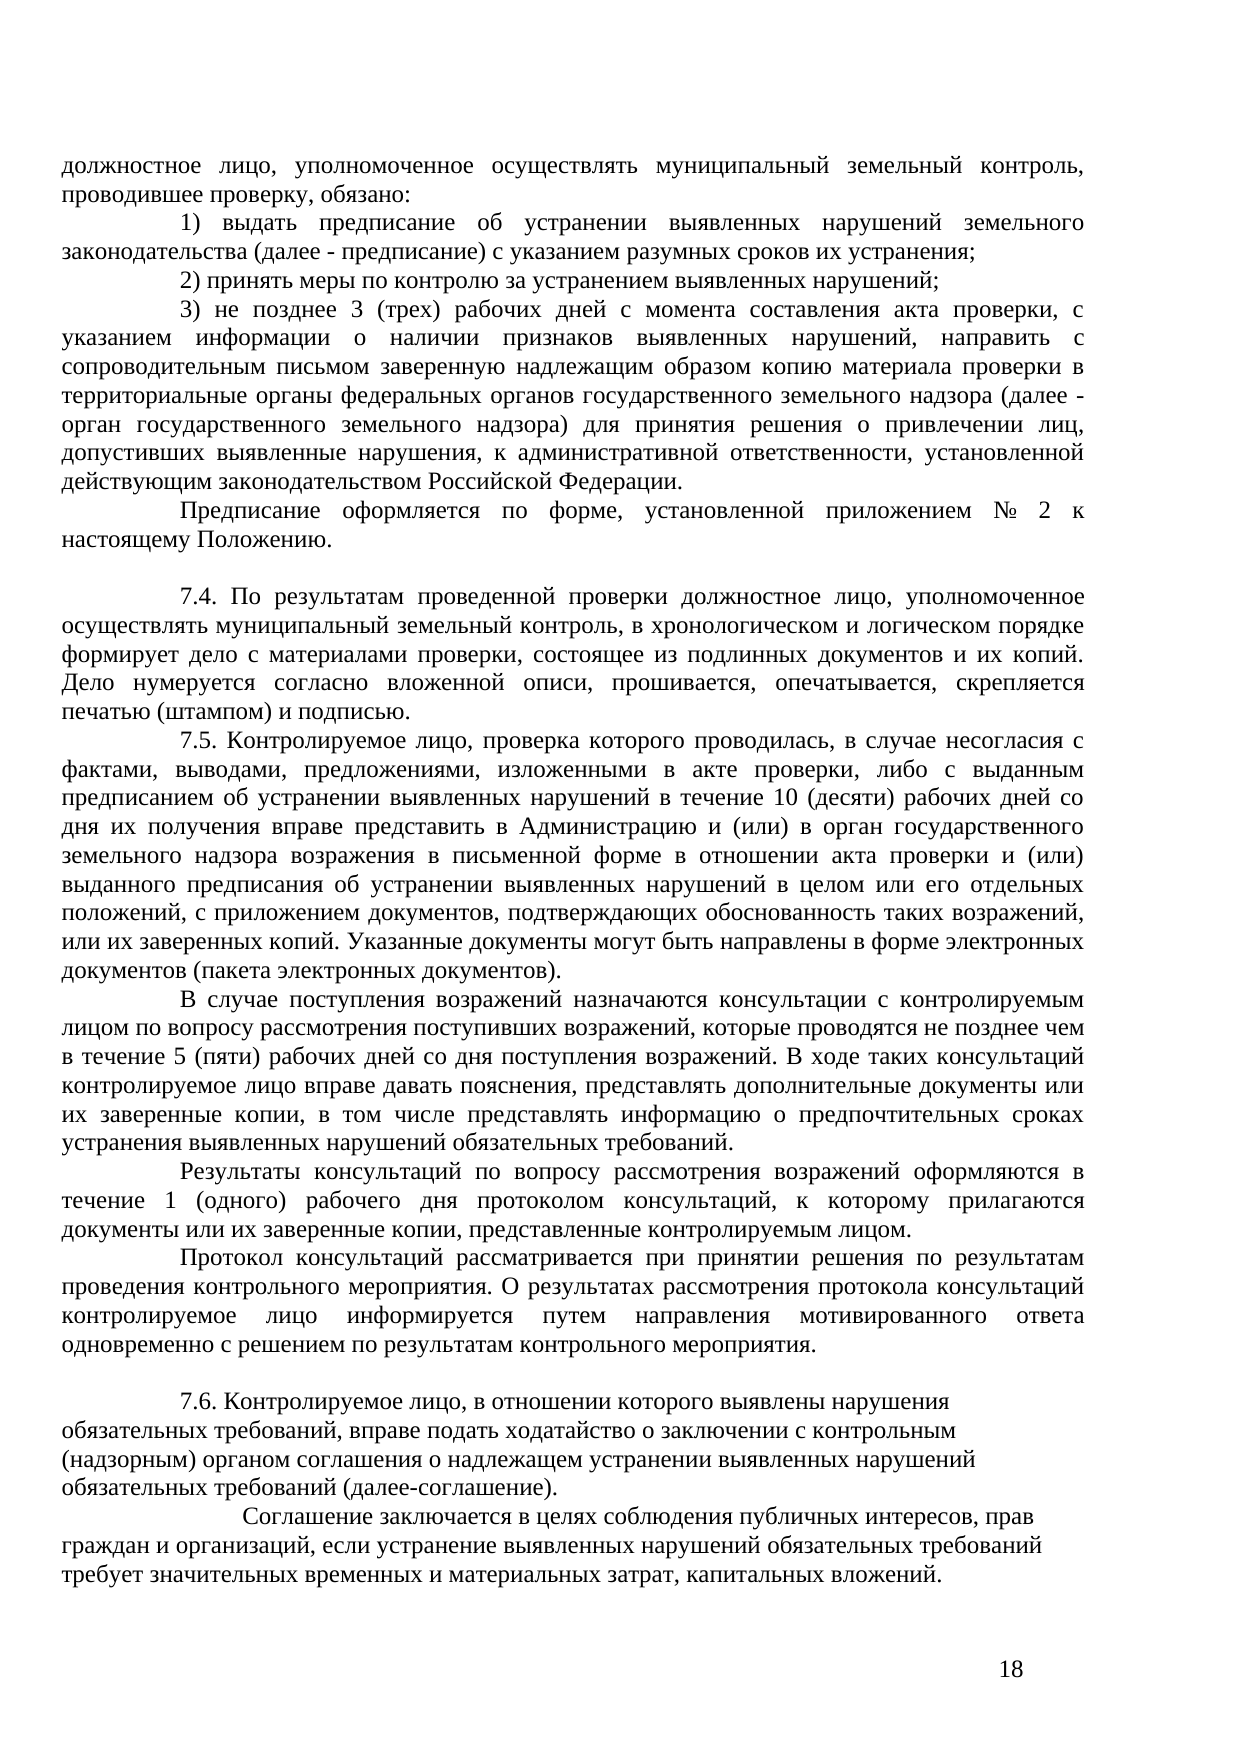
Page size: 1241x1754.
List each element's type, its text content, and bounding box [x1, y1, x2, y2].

text Протокол консультаций рассматривается при принятии решения по результатам проведения контрольного мероприятия. О результатах рассмотрения протокола консультаций контролируемое лицо информируется путем направления мотивированного ответа одновременно с решением по результатам контрольного мероприятия. [61, 1242, 1085, 1357]
text Соглашение заключается в целях соблюдения публичных интересов, прав граждан и организаций, если устранение выявленных нарушений обязательных требований требует значительных временных и материальных затрат, капитальных вложений. [61, 1501, 1085, 1587]
text Результаты консультаций по вопросу рассмотрения возражений оформляются в течение 1 (одного) рабочего дня протоколом консультаций, к которому прилагаются документы или их заверенные копии, представленные контролируемым лицом. [61, 1156, 1085, 1242]
text В случае поступления возражений назначаются консультации с контролируемым лицом по вопросу рассмотрения поступивших возражений, которые проводятся не позднее чем в течение 5 (пяти) рабочих дней со дня поступления возражений. В ходе таких консультаций контролируемое лицо вправе давать пояснения, представлять дополнительные документы или их заверенные копии, в том числе представлять информацию о предпочтительных сроках устранения выявленных нарушений обязательных требований. [61, 984, 1085, 1156]
text 7.6. Контролируемое лицо, в отношении которого выявлены нарушения обязательных требований, вправе подать ходатайство о заключении с контрольным (надзорным) органом соглашения о надлежащем устранении выявленных нарушений обязательных требований (далее-соглашение). [61, 1386, 1085, 1501]
text 7.5. Контролируемое лицо, проверка которого проводилась, в случае несогласия с фактами, выводами, предложениями, изложенными в акте проверки, либо с выданным предписанием об устранении выявленных нарушений в течение 10 (десяти) рабочих дней со дня их получения вправе представить в Администрацию и (или) в орган государственного земельного надзора возражения в письменной форме в отношении акта проверки и (или) выданного предписания об устранении выявленных нарушений в целом или его отдельных положений, с приложением документов, подтверждающих обоснованность таких возражений, или их заверенных копий. Указанные документы могут быть направлены в форме электронных документов (пакета электронных документов). [61, 725, 1085, 984]
text 7.4. По результатам проведенной проверки должностное лицо, уполномоченное осуществлять муниципальный земельный контроль, в хронологическом и логическом порядке формирует дело с материалами проверки, состоящее из подлинных документов и их копий. Дело нумеруется согласно вложенной описи, прошивается, опечатывается, скрепляется печатью (штампом) и подписью. [61, 581, 1085, 725]
text 3) не позднее 3 (трех) рабочих дней с момента составления акта проверки, с указанием информации о наличии признаков выявленных нарушений, направить с сопроводительным письмом заверенную надлежащим образом копию материала проверки в территориальные органы федеральных органов государственного земельного надзора (далее - орган государственного земельного надзора) для принятия решения о привлечении лиц, допустивших выявленные нарушения, к административной ответственности, установленной действующим законодательством Российской Федерации. [61, 294, 1085, 495]
text Предписание оформляется по форме, установленной приложением № 2 к настоящему Положению. [61, 495, 1085, 552]
text 2) принять меры по контролю за устранением выявленных нарушений; [61, 265, 1085, 294]
text 1) выдать предписание об устранении выявленных нарушений земельного законодательства (далее - предписание) с указанием разумных сроков их устранения; [61, 207, 1085, 265]
